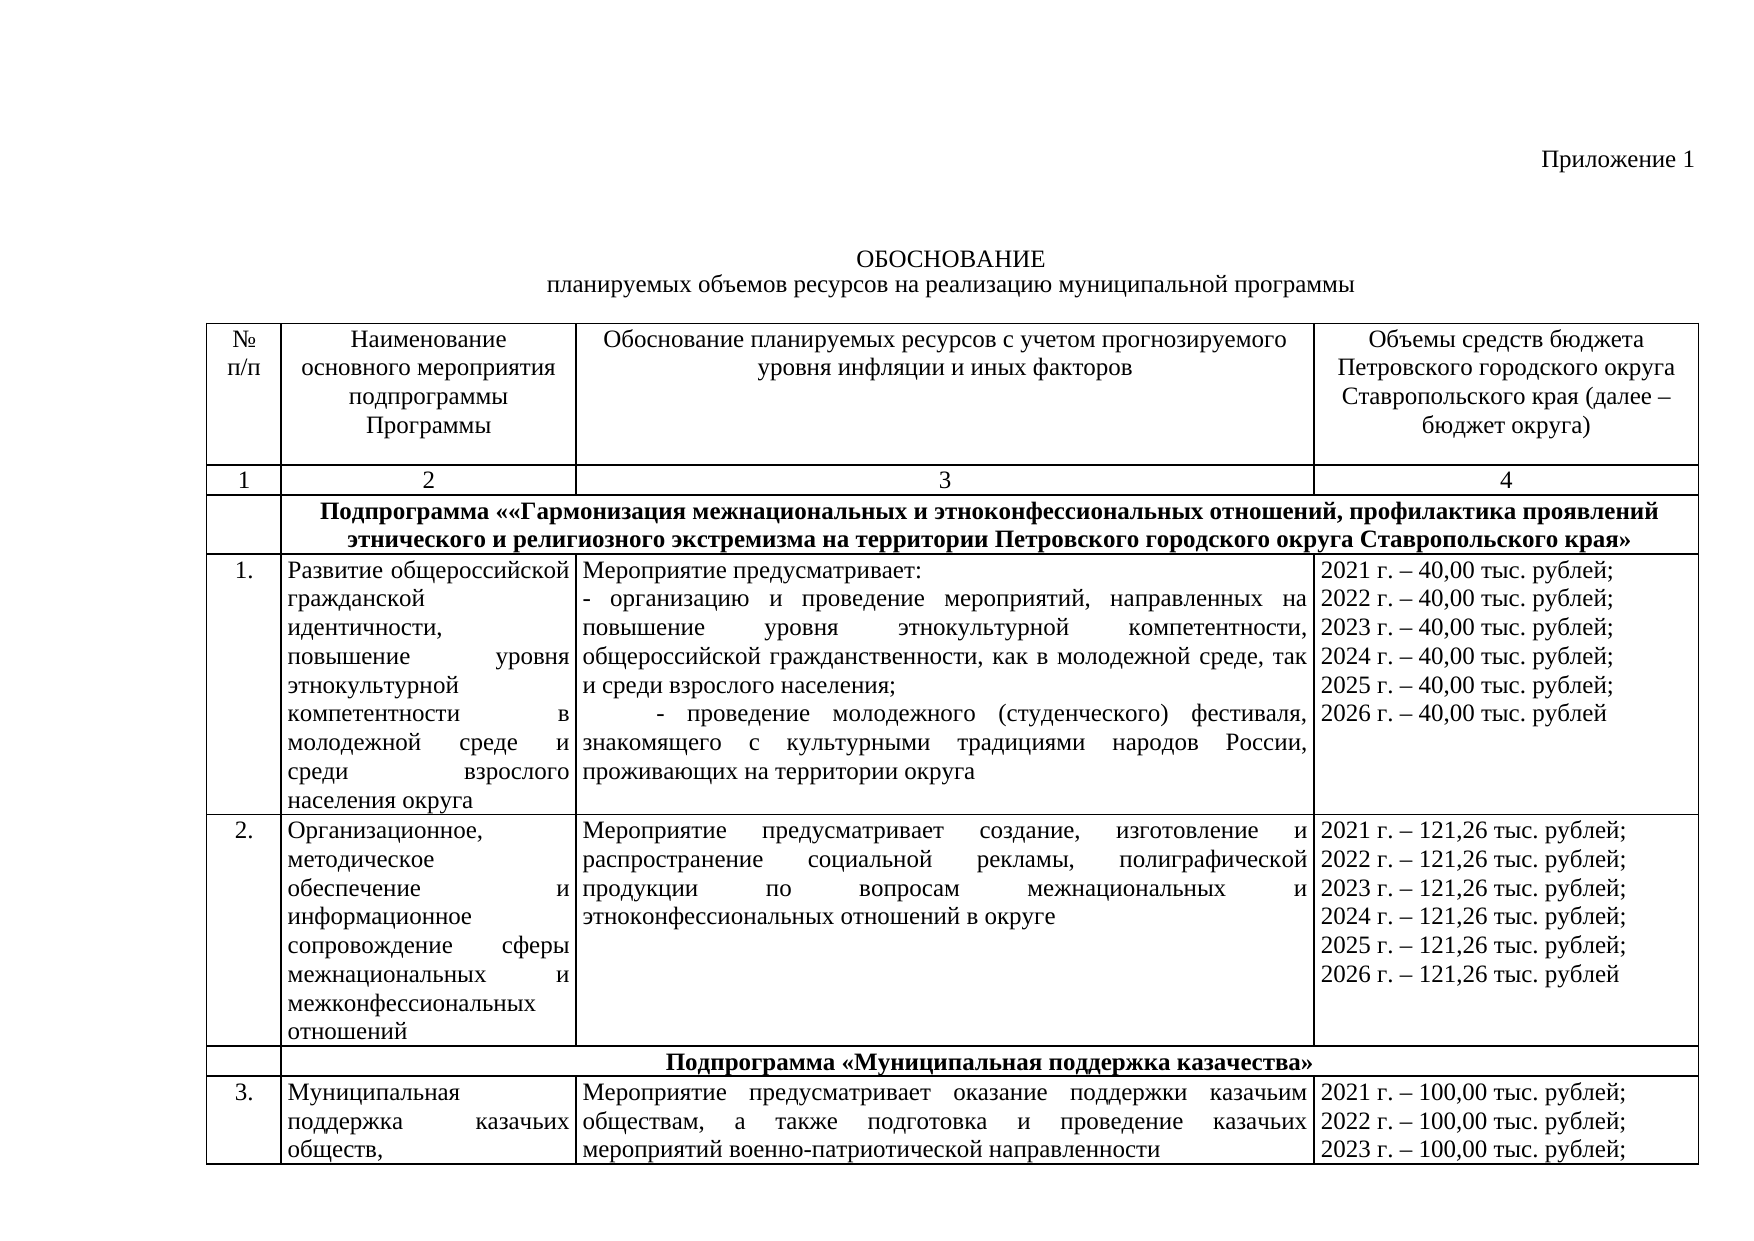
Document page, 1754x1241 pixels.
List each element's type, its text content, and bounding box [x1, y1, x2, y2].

table_header Наименование основного мероприятия подпрограммы Программы [282, 324, 575, 464]
table_cell 2021 г. – 121,26 тыс. рублей; 2022 г. – 121,26 тыс. рублей; 2023 г. – 121,26 тыс. рублей; 2024 г. – 121,26 тыс. рублей; 2025 г. – 121,26 тыс. рублей; 2026 г. – 121,26 тыс. рублей [1315, 815, 1698, 1045]
table_cell 2. [207, 815, 280, 1045]
table_cell Подпрограмма «Муниципальная поддержка казачества» [282, 1047, 1698, 1075]
table_cell Развитие общероссийской гражданской идентичности, повышение уровня этнокультурной компетентности в молодежной среде и среди взрослого населения округа [282, 555, 575, 813]
table_header Объемы средств бюджета Петровского городского округа Ставропольского края (далее – бюджет округа) [1315, 324, 1698, 464]
table_cell [207, 496, 280, 553]
table_cell Подпрограмма ««Гармонизация межнациональных и этноконфессиональных отношений, профилактика проявлений этнического и религиозного экстремизма на территории Петровского городского округа Ставропольского края» [282, 496, 1698, 553]
table_cell 1. [207, 555, 280, 813]
table_cell 1 [207, 466, 280, 494]
table_cell Мероприятие предусматривает создание, изготовление и распространение социальной рекламы, полиграфической продукции по вопросам межнациональных и этноконфессиональных отношений в округе [577, 815, 1313, 1045]
table_header № п/п [207, 324, 280, 464]
table_header Обоснование планируемых ресурсов с учетом прогнозируемого уровня инфляции и иных факторов [577, 324, 1313, 464]
text ОБОСНОВАНИЕ [207, 248, 1695, 273]
text планируемых объемов ресурсов на реализацию муниципальной программы [207, 273, 1695, 298]
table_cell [1315, 1077, 1698, 1163]
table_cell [282, 1077, 575, 1163]
table_cell Мероприятие предусматривает: - организацию и проведение мероприятий, направленных на повышение уровня этнокультурной компетентности, общероссийской гражданственности, как в молодежной среде, так и среди взрослого населения; - проведение молодежного (студенческого) фестиваля, знакомящего с культурными традициями народов России, проживающих на территории округа [577, 555, 1313, 813]
table_cell 2 [282, 466, 575, 494]
table_cell 4 [1315, 466, 1698, 494]
text Приложение 1 [207, 148, 1695, 173]
table_cell Организационное, методическое обеспечение и информационное сопровождение сферы межнациональных и межконфессиональных отношений [282, 815, 575, 1045]
table_cell 3. [207, 1077, 280, 1163]
table_cell 2021 г. – 40,00 тыс. рублей; 2022 г. – 40,00 тыс. рублей; 2023 г. – 40,00 тыс. рублей; 2024 г. – 40,00 тыс. рублей; 2025 г. – 40,00 тыс. рублей; 2026 г. – 40,00 тыс. рублей [1315, 555, 1698, 813]
table_cell [207, 1047, 280, 1075]
table_cell 3 [577, 466, 1313, 494]
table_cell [577, 1077, 1313, 1163]
